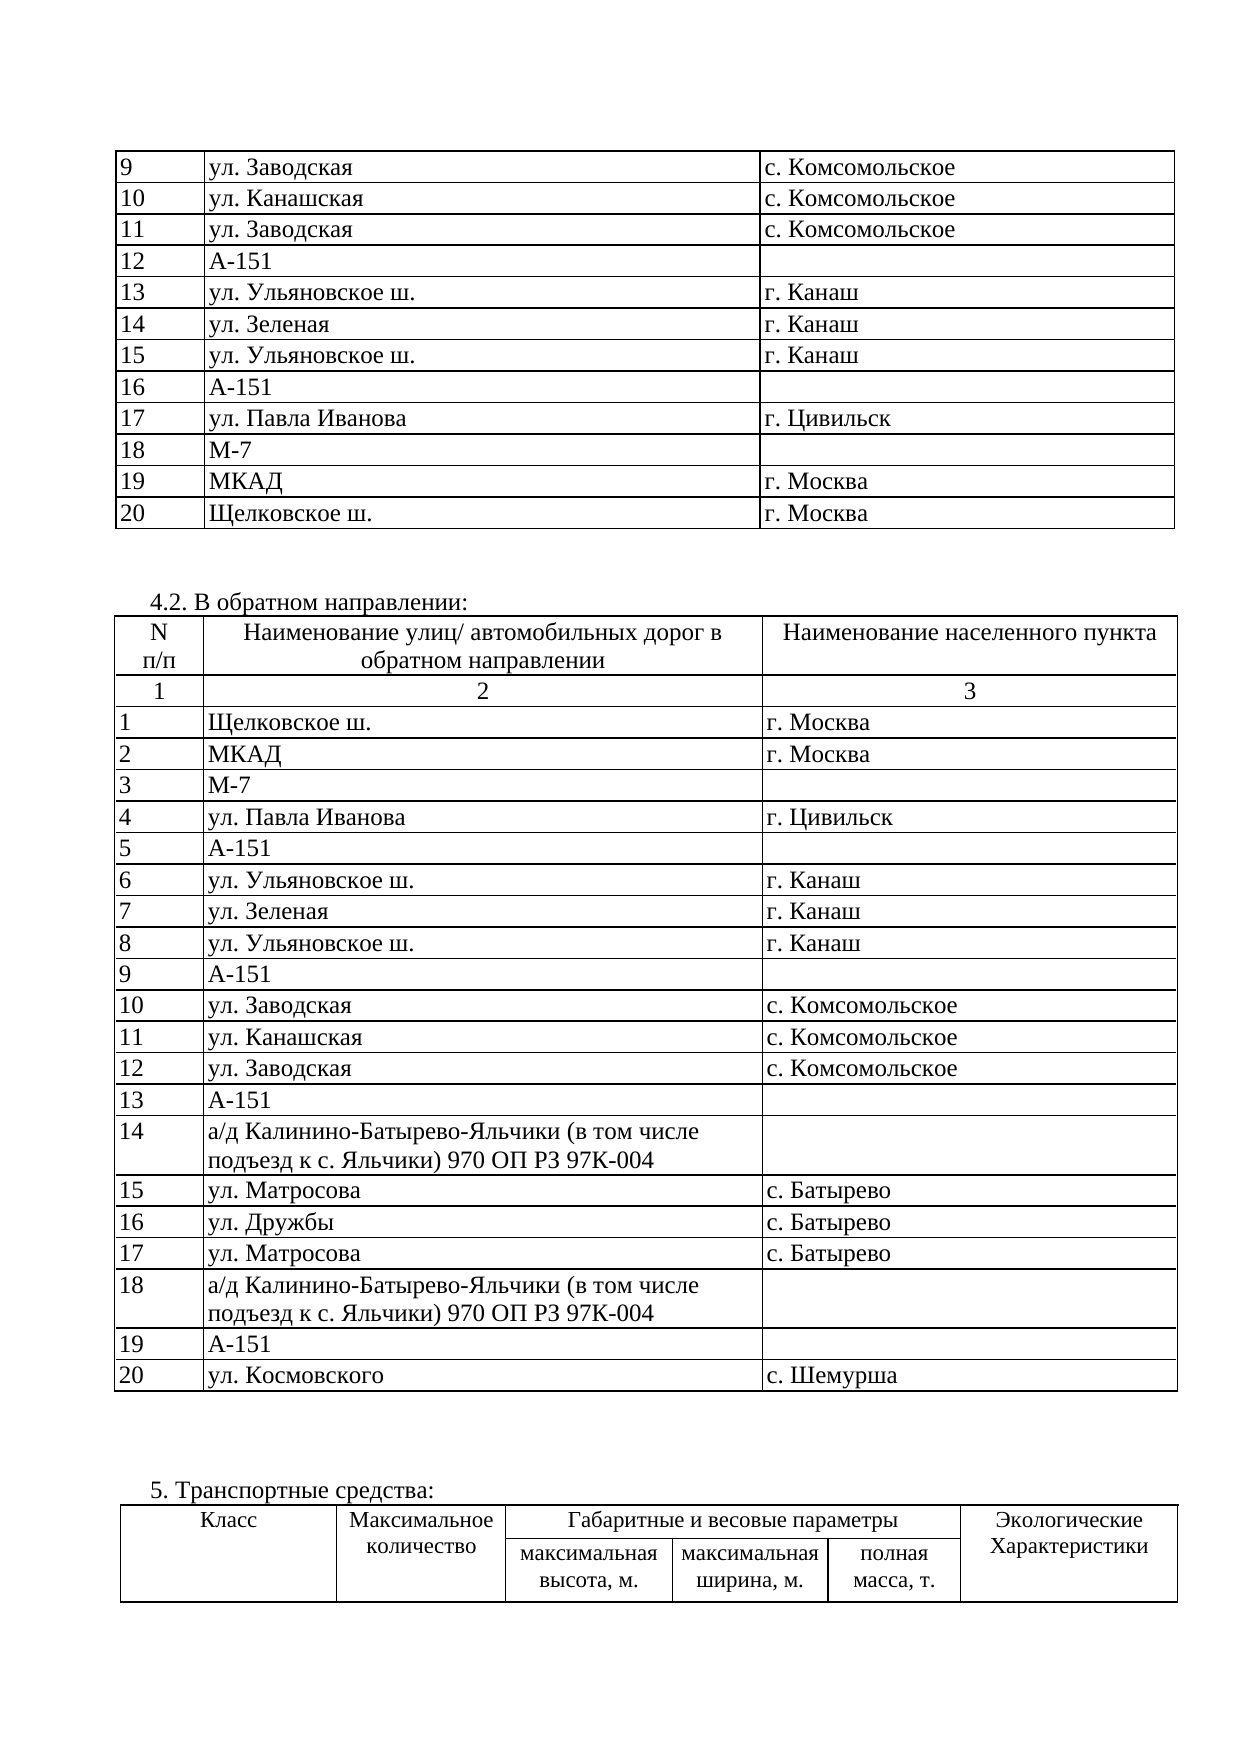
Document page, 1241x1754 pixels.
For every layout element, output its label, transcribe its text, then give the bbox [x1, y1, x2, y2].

table_cell 11 [115, 1021, 203, 1052]
table_cell А-151 [205, 372, 759, 402]
table_cell с. Комсомольское [761, 183, 1174, 213]
table_cell ул. Павла Иванова [205, 403, 759, 433]
table_cell с. Шемурша [763, 1359, 1177, 1390]
table_cell 17 [115, 1238, 203, 1268]
table_cell ул. Зеленая [205, 309, 759, 339]
table_cell 1 [115, 707, 203, 737]
table_cell 9 [115, 959, 203, 989]
table_cell максимальная высота, м. [506, 1539, 672, 1601]
table_cell Щелковское ш. [204, 707, 762, 737]
table_cell 16 [117, 372, 204, 402]
table_cell 19 [117, 466, 204, 496]
table_cell 6 [115, 864, 203, 894]
table_cell [763, 1083, 1177, 1115]
table_cell 7 [115, 896, 203, 926]
table_cell 20 [115, 1360, 203, 1390]
table_cell 8 [115, 927, 203, 957]
table_cell г. Москва [761, 466, 1174, 496]
table_cell 2 [115, 738, 203, 769]
table_header Габаритные и весовые параметры [506, 1506, 960, 1538]
table_cell 16 [115, 1206, 203, 1237]
table_cell г. Цивильск [761, 403, 1174, 433]
table_cell полная масса, т. [829, 1539, 960, 1601]
table_cell А-151 [204, 959, 762, 989]
table_cell ул. Заводская [205, 215, 759, 244]
table_cell ул. Зеленая [204, 896, 762, 926]
table_cell 12 [115, 1053, 203, 1083]
table_cell 5 [115, 833, 203, 863]
table_cell Щелковское ш. [205, 498, 759, 527]
table_cell г. Канаш [761, 277, 1174, 307]
table_cell 4 [115, 801, 203, 832]
table_cell г. Москва [761, 498, 1174, 527]
table_cell г. Москва [763, 706, 1177, 737]
table_cell М-7 [204, 770, 762, 800]
table_cell с. Батырево [763, 1237, 1177, 1268]
table_cell [763, 1327, 1177, 1359]
table_cell ул. Матросова [204, 1176, 762, 1205]
table_cell 19 [115, 1328, 203, 1359]
table_header N п/п [115, 617, 203, 674]
table_cell г. Канаш [763, 895, 1177, 926]
table_cell г. Москва [763, 737, 1177, 769]
table_cell [761, 246, 1174, 276]
table_cell ул. Канашская [204, 1022, 762, 1052]
table_cell 12 [117, 246, 204, 276]
table_cell с. Комсомольское [763, 1020, 1177, 1052]
table_cell ул. Матросова [204, 1238, 762, 1268]
table_cell 15 [115, 1175, 203, 1205]
table_cell г. Канаш [761, 340, 1174, 370]
table_cell с. Батырево [763, 1174, 1177, 1205]
table_cell 18 [117, 435, 204, 464]
table_cell 3 [115, 770, 203, 800]
table_cell с. Батырево [763, 1205, 1177, 1237]
table_cell г. Канаш [763, 863, 1177, 894]
table_cell 10 [115, 990, 203, 1020]
table_cell с. Комсомольское [761, 152, 1174, 181]
table_cell г. Канаш [761, 309, 1174, 339]
table_cell 1 [115, 675, 203, 706]
table_cell 3 [763, 674, 1177, 706]
table_header Наименование улиц/ автомобильных дорог в обратном направлении [204, 617, 762, 674]
table_cell с. Комсомольское [763, 1052, 1177, 1083]
table_cell [761, 372, 1174, 402]
table_cell МКАД [205, 466, 759, 496]
table_cell ул. Ульяновское ш. [205, 340, 759, 370]
table_cell [763, 832, 1177, 863]
table_cell 9 [117, 152, 204, 181]
table_cell МКАД [204, 739, 762, 769]
table_cell ул. Дружбы [204, 1207, 762, 1237]
table_cell 14 [115, 1116, 203, 1174]
table_cell 15 [117, 340, 204, 370]
table_cell 13 [115, 1084, 203, 1115]
table_header Класс [121, 1506, 336, 1601]
table_cell 20 [117, 498, 204, 527]
table_cell 10 [117, 183, 204, 213]
table_cell с. Комсомольское [763, 989, 1177, 1020]
table_cell А-151 [204, 1085, 762, 1115]
table_cell с. Комсомольское [761, 215, 1174, 244]
table_cell ул. Канашская [205, 183, 759, 213]
table_cell г. Канаш [763, 926, 1177, 957]
table_cell 2 [204, 676, 762, 706]
table_cell М-7 [205, 435, 759, 464]
table_cell ул. Ульяновское ш. [204, 928, 762, 957]
table_cell г. Цивильск [763, 800, 1177, 832]
table_cell 17 [117, 403, 204, 433]
table_cell максимальная ширина, м. [673, 1539, 827, 1601]
table_cell [763, 1115, 1177, 1174]
table_cell [763, 769, 1177, 800]
table_cell 18 [115, 1269, 203, 1327]
table_cell 13 [117, 277, 204, 307]
table_cell 14 [117, 309, 204, 339]
table_cell ул. Космовского [204, 1360, 762, 1390]
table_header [337, 1506, 505, 1601]
table_cell ул. Павла Иванова [204, 802, 762, 832]
table_cell а/д Калинино-Батырево-Яльчики (в том числе подъезд к с. Яльчики) 970 ОП РЗ 97К-004 [204, 1116, 762, 1174]
table_cell А-151 [205, 246, 759, 276]
table_cell А-151 [204, 833, 762, 863]
table_cell А-151 [204, 1329, 762, 1359]
table_cell а/д Калинино-Батырево-Яльчики (в том числе подъезд к с. Яльчики) 970 ОП РЗ 97К-004 [204, 1270, 762, 1327]
table_cell ул. Ульяновское ш. [205, 277, 759, 307]
table_cell 11 [117, 215, 204, 244]
table_cell ул. Заводская [205, 152, 759, 181]
table_header Наименование населенного пункта [763, 617, 1177, 674]
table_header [961, 1506, 1177, 1601]
table_cell [763, 1268, 1177, 1327]
table_cell ул. Заводская [204, 1053, 762, 1083]
table_cell ул. Заводская [204, 991, 762, 1020]
table_cell ул. Ульяновское ш. [204, 865, 762, 894]
table_cell [761, 435, 1174, 464]
text 4.2. В обратном направлении: [150, 587, 1090, 615]
table_cell [763, 958, 1177, 989]
text 5. Транспортные средства: [150, 1476, 1090, 1504]
